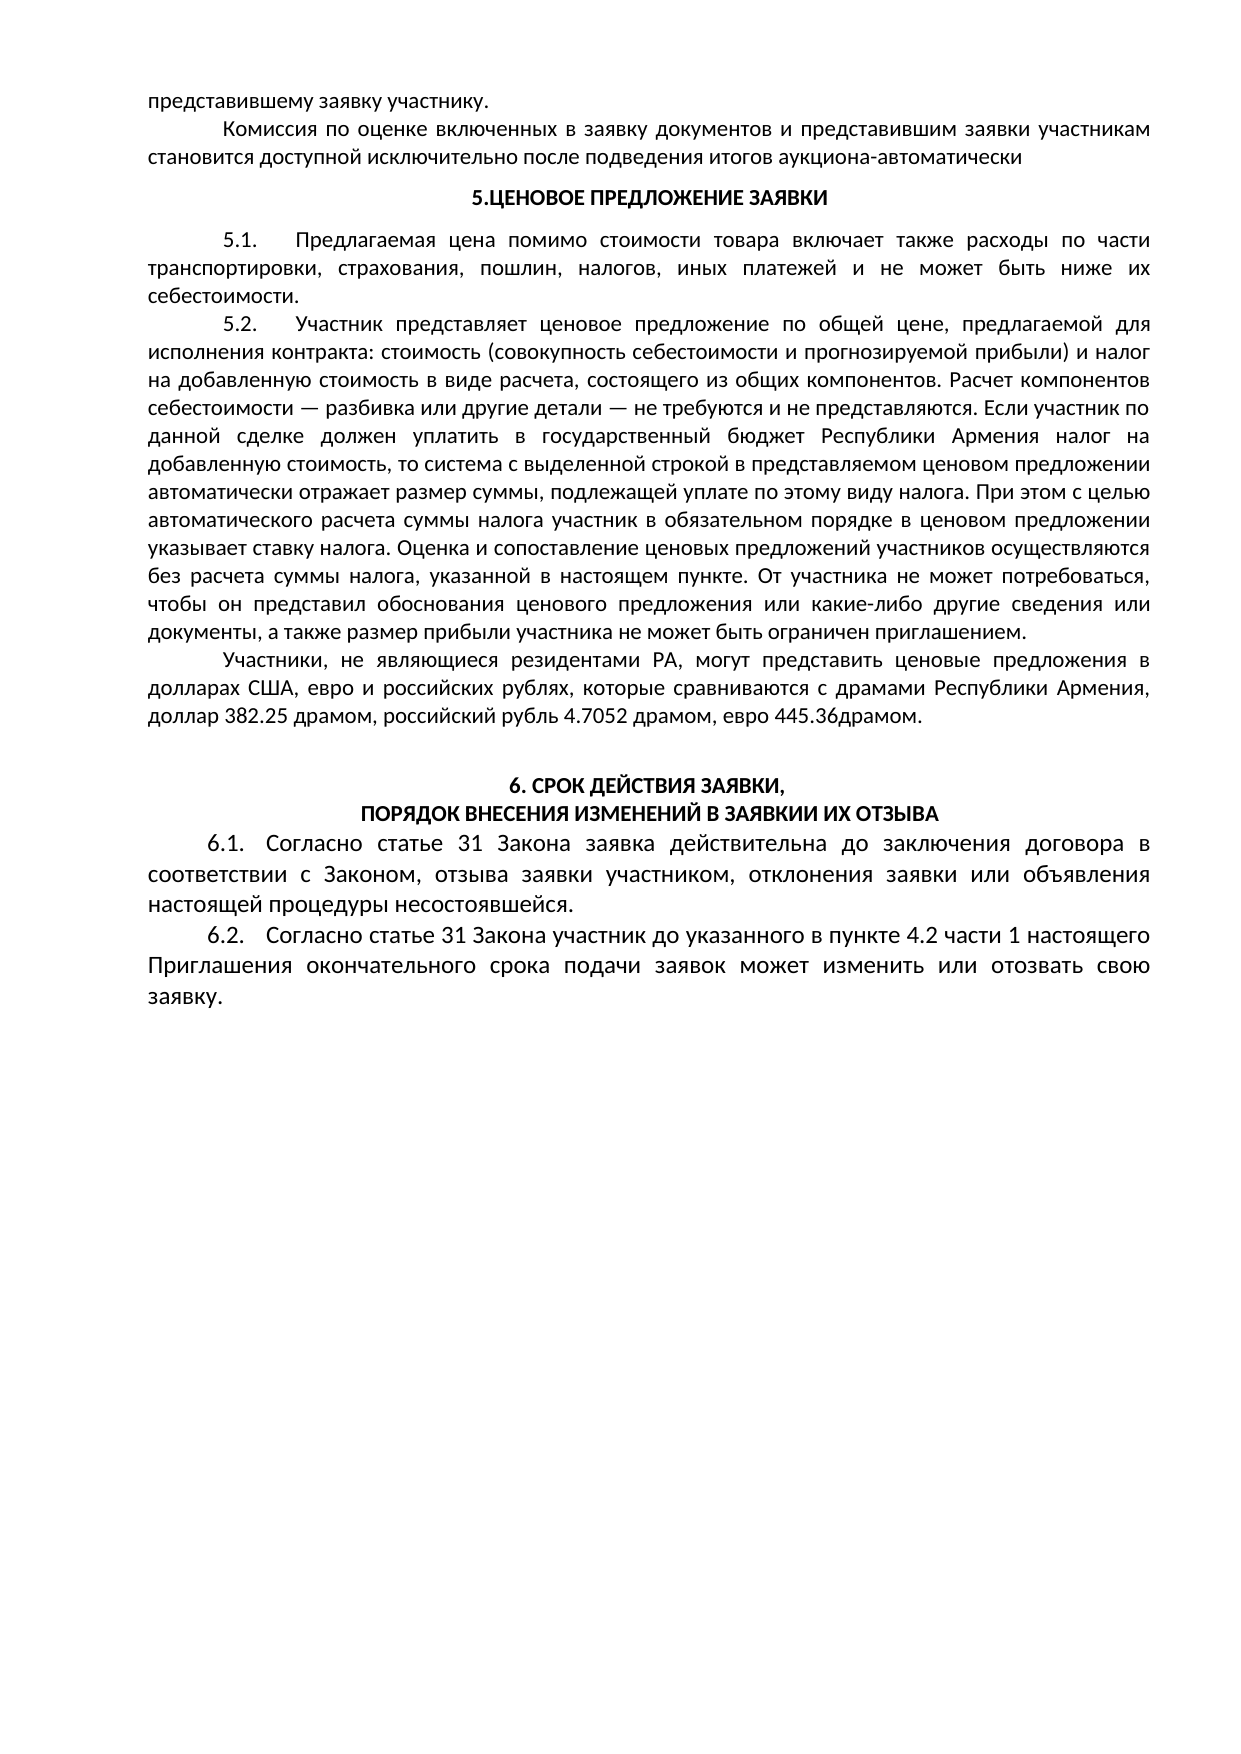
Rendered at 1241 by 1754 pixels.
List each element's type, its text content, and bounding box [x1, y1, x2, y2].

text 6. СРОК ДЕЙСТВИЯ ЗАЯВКИ, ПОРЯДОК ВНЕСЕНИЯ ИЗМЕНЕНИЙ В ЗАЯВКИИ ИХ ОТЗЫВА [207, 771, 1093, 827]
text Участники, не являющиеся резидентами РА, могут представить ценовые предложения в долларах США, евро и российских рублях, которые сравниваются с драмами Республики Армения, доллар 382.25 драмом, российский рубль 4.7052 драмом, евро 445.36драмом. [148, 645, 1152, 729]
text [148, 86, 1152, 114]
text Комиссия по оценке включенных в заявку документов и представившим заявки участникам становится доступной исключительно после подведения итогов аукциона-автоматически [148, 114, 1152, 171]
text 5.2. Участник представляет ценовое предложение по общей цене, предлагаемой для исполнения контракта: стоимость (совокупность себестоимости и прогнозируемой прибыли) и налог на добавленную стоимость в виде расчета, состоящего из общих компонентов. Расчет компонентов себестоимости — разбивка или другие детали — не требуются и не представляются. Если участник по данной сделке должен уплатить в государственный бюджет Республики Армения налог на добавленную стоимость, то система с выделенной строкой в представляемом ценовом предложении автоматически отражает размер суммы, подлежащей уплате по этому виду налога. При этом с целью автоматического расчета суммы налога участник в обязательном порядке в ценовом предложении указывает ставку налога. Оценка и сопоставление ценовых предложений участников осуществляются без расчета суммы налога, указанной в настоящем пункте. От участника не может потребоваться, чтобы он представил обоснования ценового предложения или какие-либо другие сведения или документы, а также размер прибыли участника не может быть ограничен приглашением. [148, 309, 1152, 645]
text 5.ЦЕНОВОЕ ПРЕДЛОЖЕНИЕ ЗАЯВКИ [148, 183, 1152, 211]
text 6.2. Согласно статье 31 Закона участник до указанного в пункте 4.2 части 1 настоящего Приглашения окончательного срока подачи заявок может изменить или отозвать свою заявку. [148, 919, 1152, 1011]
text 5.1. Предлагаемая цена помимо стоимости товара включает также расходы по части транспортировки, страхования, пошлин, налогов, иных платежей и не может быть ниже их себестоимости. [148, 225, 1152, 309]
text 6.1. Согласно статье 31 Закона заявка действительна до заключения договора в соответствии с Законом, отзыва заявки участником, отклонения заявки или объявления настоящей процедуры несостоявшейся. [148, 827, 1152, 919]
